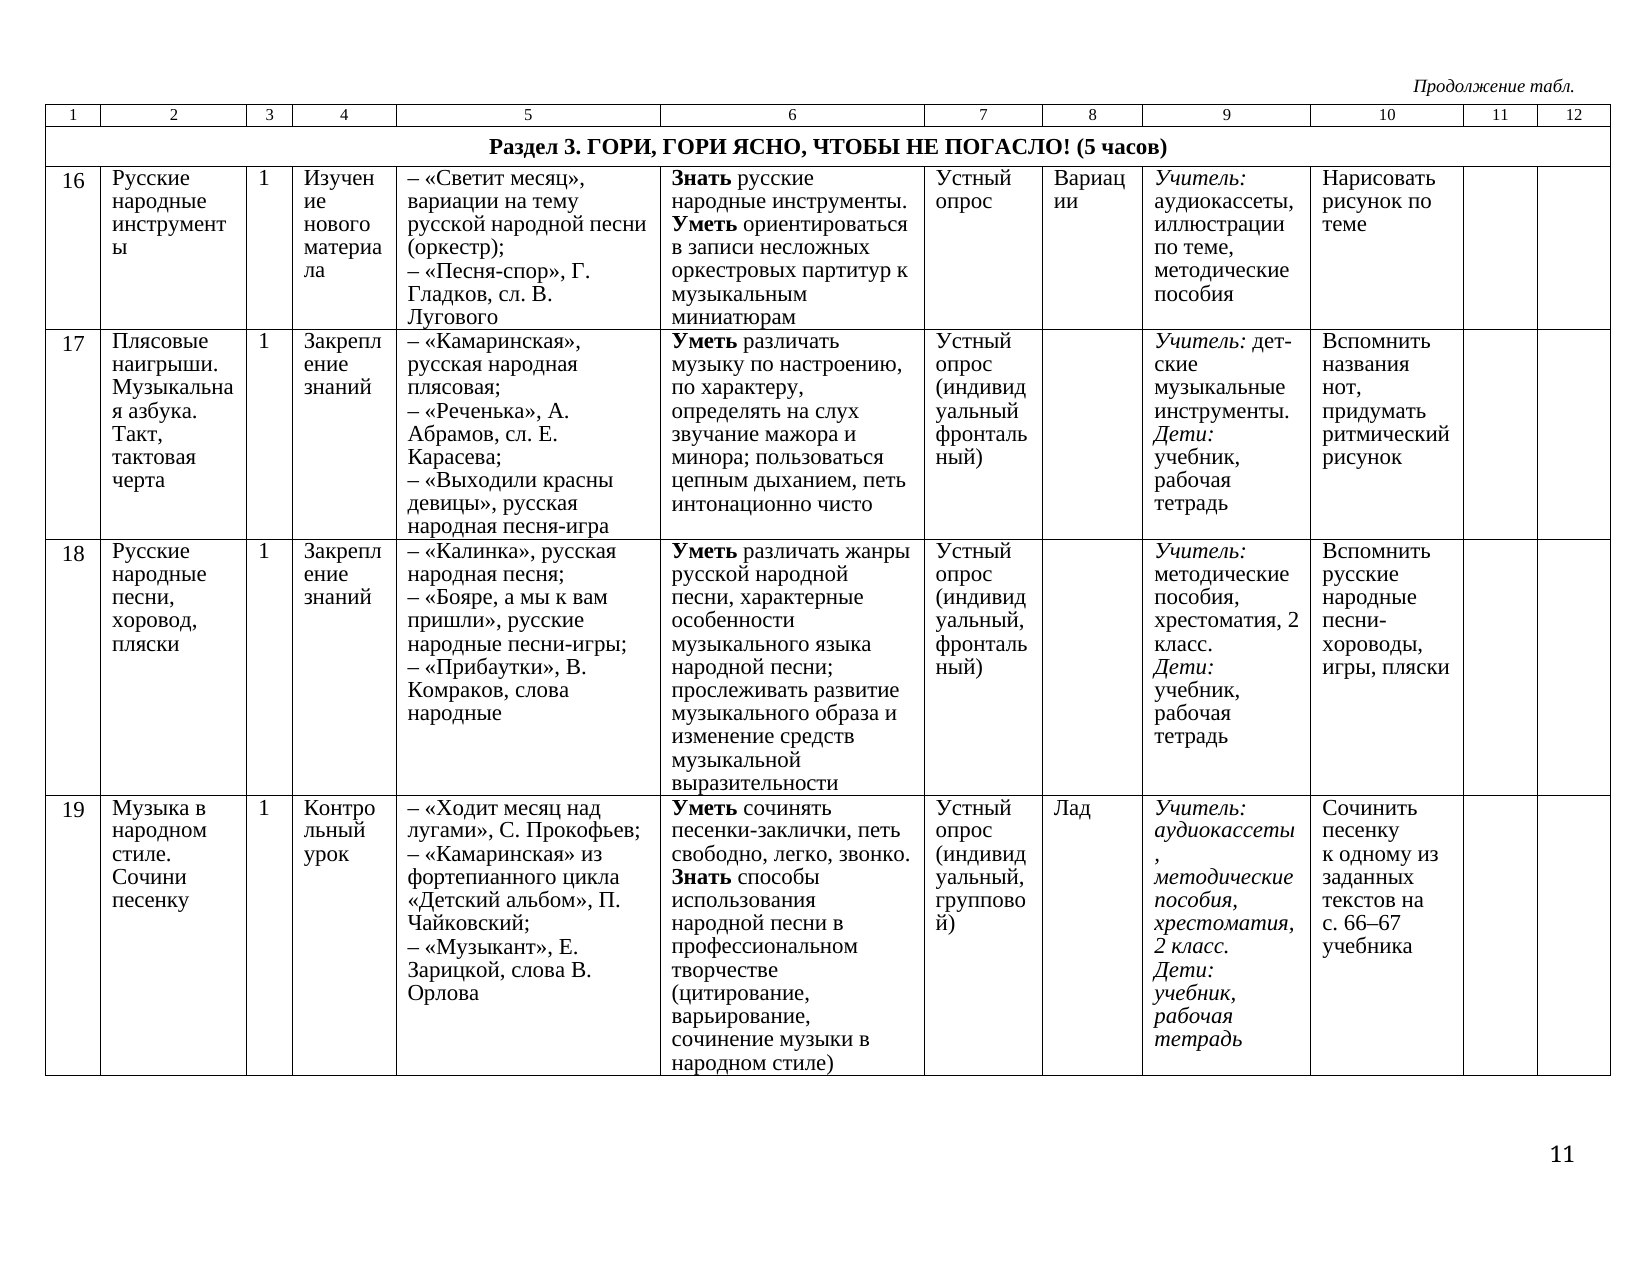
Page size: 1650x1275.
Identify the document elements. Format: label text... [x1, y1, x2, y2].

table_header 4 [293, 105, 396, 126]
table_header 10 [1311, 105, 1463, 126]
table_cell [1538, 796, 1610, 1075]
table_cell [1464, 330, 1537, 539]
table_cell Раздел 3. гори, гори ясно, чтобы не погасло! (5 часов) [46, 127, 1610, 166]
table_cell Плясовые наигрыши. Музыкальная азбука. Такт, тактовая черта [101, 330, 246, 539]
table_header 11 [1464, 105, 1537, 126]
table_header 9 [1143, 105, 1310, 126]
table_cell Учитель: аудиокассеты, иллюстрации по теме, методические пособия [1143, 167, 1310, 329]
table_cell Учитель: аудиокассеты, методические пособия, хрестоматия, 2 класс. Дети: учебник, рабочая тетрадь [1143, 796, 1310, 1075]
table_cell Лад [1043, 796, 1142, 1075]
table_header 12 [1538, 105, 1610, 126]
table_cell – «Калинка», русская народная песня; – «Бояре, а мы к вам пришли», русские народные песни-игры; – «Прибаутки», В. Комраков, слова народные [397, 540, 660, 795]
table_cell [1538, 167, 1610, 329]
table_header 3 [247, 105, 292, 126]
table_cell Уметь сочинять песенки-заклички, петь свободно, легко, звонко. Знать способы использования народной песни в профессиональном творчестве (цитирование, варьирование, сочинение музыки в народном стиле) [661, 796, 924, 1075]
table_cell Знать русские народные инструменты. Уметь ориентироваться в записи несложных оркестровых партитур к музыкальным миниатюрам [661, 167, 924, 329]
table_cell 1 [247, 167, 292, 329]
table_cell Контрольный урок [293, 796, 396, 1075]
table_cell – «Камаринская», русская народная плясовая; – «Реченька», А. Абрамов, сл. Е. Карасева; – «Выходили красны девицы», русская народная песня-игра [397, 330, 660, 539]
table_cell 17 [46, 330, 100, 539]
table_cell 1 [247, 330, 292, 539]
table_cell Сочинить песенку к одному из заданных текстов на с. 66–67 учебника [1311, 796, 1463, 1075]
table_cell Закрепление знаний [293, 540, 396, 795]
table_cell 16 [46, 167, 100, 329]
table_cell – «Светит месяц», вариации на тему русской народной песни (оркестр); – «Песня-спор», Г. Гладков, сл. В. Лугового [397, 167, 660, 329]
table_cell Нарисовать рисунок по теме [1311, 167, 1463, 329]
table_cell Учитель: дет-ские музыкальные инструменты. Дети: учебник, рабочая тетрадь [1143, 330, 1310, 539]
table_cell [1464, 796, 1537, 1075]
table_header 5 [397, 105, 660, 126]
table_cell Устный опрос (индивидуальный, групповой) [925, 796, 1042, 1075]
table_cell Вспомнить названия нот, придумать ритмический рисунок [1311, 330, 1463, 539]
table_cell Вспомнить русские народные песни-хороводы, игры, пляски [1311, 540, 1463, 795]
table_header 2 [101, 105, 246, 126]
table_cell [1538, 540, 1610, 795]
table_cell 19 [46, 796, 100, 1075]
table_cell Устный опрос (индивидуальный, фронтальный) [925, 540, 1042, 795]
table_header 1 [46, 105, 100, 126]
table_cell 1 [247, 796, 292, 1075]
table_cell Русские народные инструменты [101, 167, 246, 329]
table_cell 1 [247, 540, 292, 795]
table_header 7 [925, 105, 1042, 126]
table_cell [1464, 167, 1537, 329]
table_cell Музыка в народном стиле. Сочини песенку [101, 796, 246, 1075]
table_cell Устный опрос (индивидуальный фронтальный) [925, 330, 1042, 539]
table_header 6 [661, 105, 924, 126]
table_cell – «Ходит месяц над лугами», С. Прокофьев; – «Камаринская» из фортепианного цикла «Детский альбом», П. Чайковский; – «Музыкант», Е. Зарицкой, слова В. Орлова [397, 796, 660, 1075]
table_cell Уметь различать жанры русской народной песни, характерные особенности музыкального языка народной песни; прослеживать развитие музыкального образа и изменение средств музыкальной выразительности [661, 540, 924, 795]
table_cell Учитель: методические пособия, хрестоматия, 2 класс. Дети: учебник, рабочая тетрадь [1143, 540, 1310, 795]
table_cell Изучение нового материала [293, 167, 396, 329]
text Продолжение табл. [75, 75, 1575, 97]
table_cell Русские народные песни, хоровод, пляски [101, 540, 246, 795]
table_cell Уметь различать музыку по настроению, по характеру, определять на слух звучание мажора и минора; пользоваться цепным дыханием, петь интонационно чисто [661, 330, 924, 539]
table_cell [1538, 330, 1610, 539]
table_header 8 [1043, 105, 1142, 126]
table_cell Закрепление знаний [293, 330, 396, 539]
table_cell [1043, 330, 1142, 539]
table_cell Вариации [1043, 167, 1142, 329]
table_cell 18 [46, 540, 100, 795]
table_cell [1464, 540, 1537, 795]
table_cell Устный опрос [925, 167, 1042, 329]
table_cell [1043, 540, 1142, 795]
